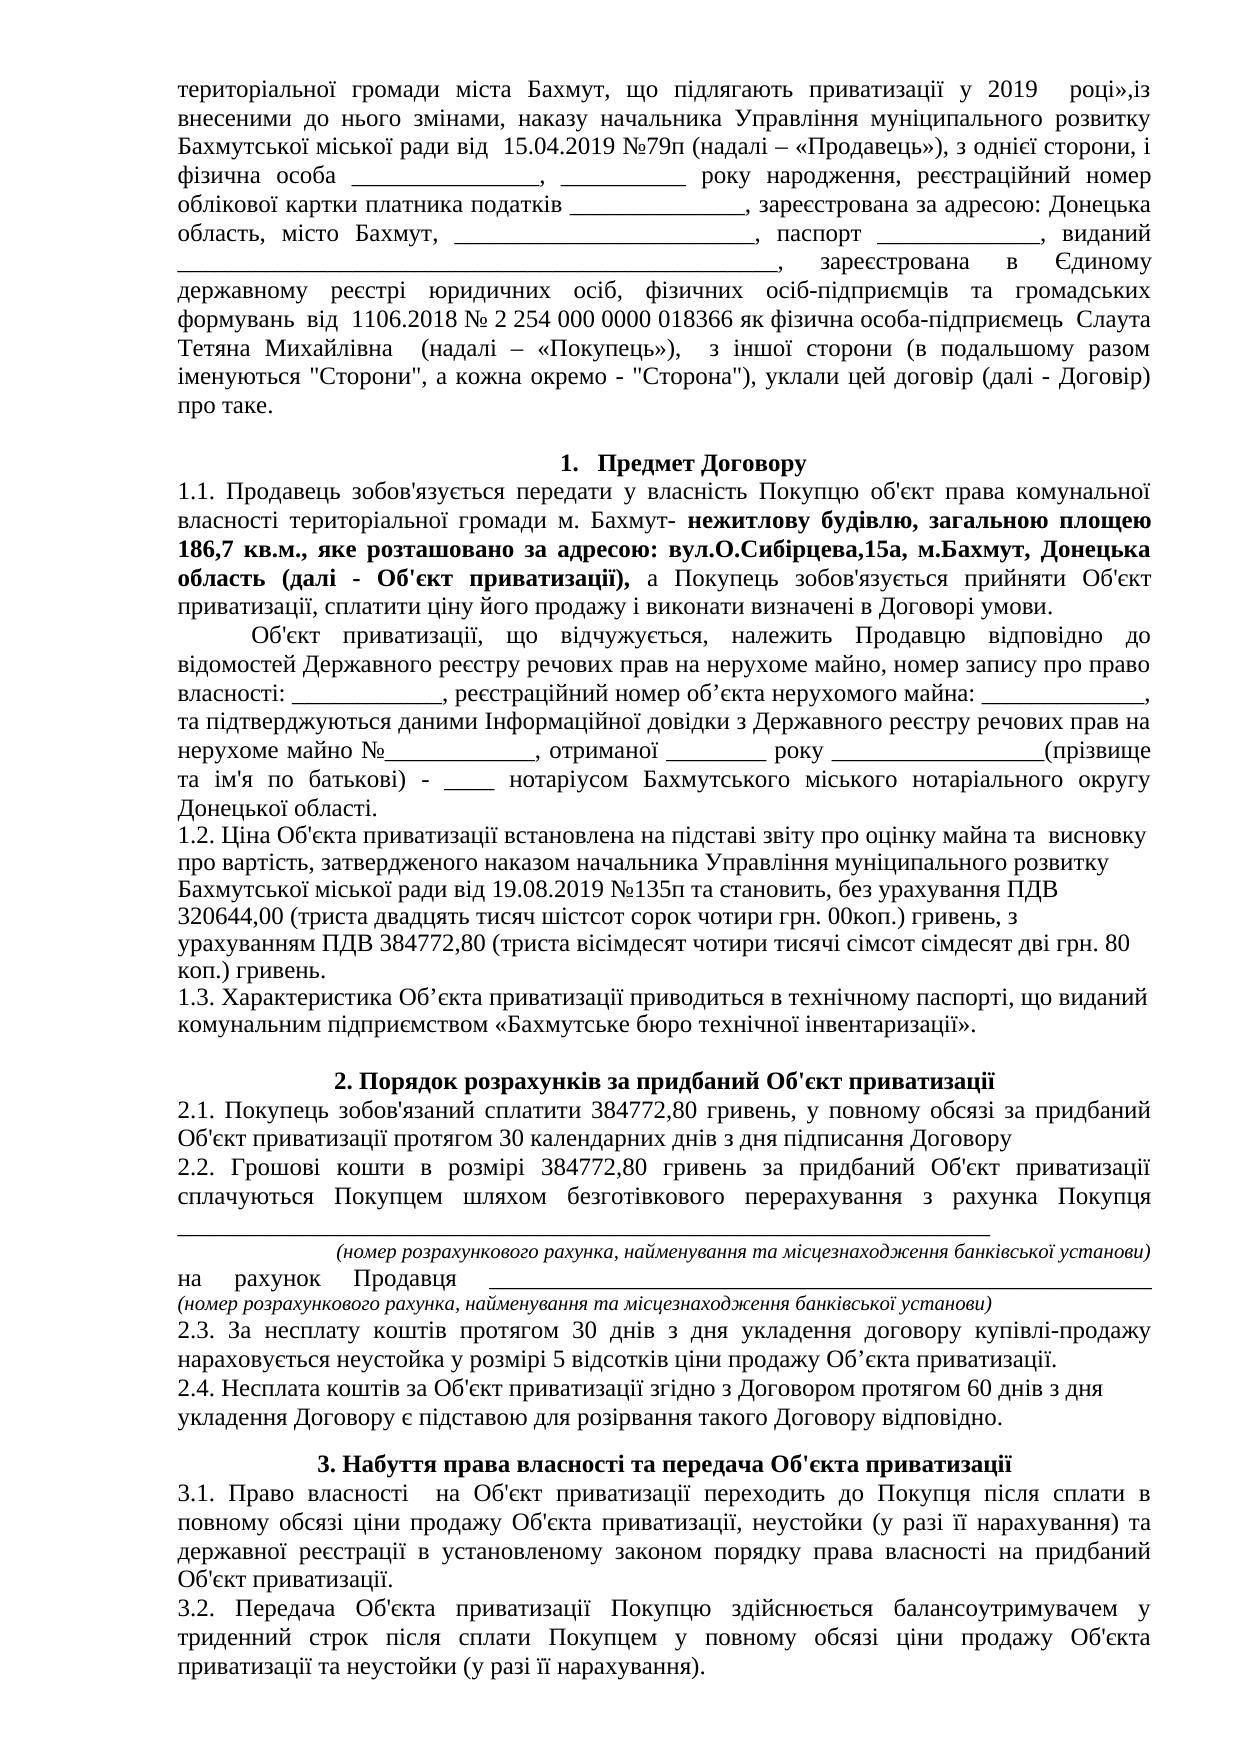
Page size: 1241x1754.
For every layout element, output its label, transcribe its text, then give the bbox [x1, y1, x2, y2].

text 2.2. Грошові кошти в розмірі 384772,80 гривень за придбаний Об'єкт приватизації сплачуються Покупцем шляхом безготівкового перерахування з рахунка Покупця _________________________________________________________________ (номер розрахункового рахунка, найменування та місцезнаходження банківської установи) на рахунок Продавця _____________________________________________________ (номер розрахункового рахунка, найменування та місцезнаходження банківської установи) [177, 1152, 1152, 1315]
text 2.4. Несплата коштів за Об'єкт приватизації згідно з Договором протягом 60 днів з дня укладення Договору є підставою для розірвання такого Договору відповідно. [177, 1373, 1152, 1430]
subtitle 2. Порядок розрахунків за придбаний Об'єкт приватизації [177, 1066, 1152, 1095]
text Об'єкт приватизації, що відчужується, належить Продавцю відповідно до відомостей Державного реєстру речових прав на нерухоме майно, номер запису про право власності: ____________, реєстраційний номер об’єкта нерухомого майна: _____________, та підтверджуються даними Інформаційної довідки з Державного реєстру речових прав на нерухоме майно №____________, отриманої ________ року _________________(прізвище та ім'я по батькові) - ____ нотаріусом Бахмутського міського нотаріального округу Донецької області. [177, 620, 1152, 821]
text 1.1. Продавець зобов'язується передати у власність Покупцю об'єкт права комунальної власності територіальної громади м. Бахмут- нежитлову будівлю, загальною площею 186,7 кв.м., яке розташовано за адресою: вул.О.Сибірцева,15а, м.Бахмут, Донецька область (далі - Об'єкт приватизації), а Покупець зобов'язується прийняти Об'єкт приватизації, сплатити ціну його продажу і виконати визначені в Договорі умови. [177, 476, 1152, 620]
subtitle 3. Набуття права власності та передача Об'єкта приватизації [177, 1449, 1152, 1478]
subtitle Предмет Договору [215, 448, 1152, 476]
text 2.3. За несплату коштів протягом 30 днів з дня укладення договору купівлі-продажу нараховується неустойка у розмірі 5 відсотків ціни продажу Об’єкта приватизації. [177, 1315, 1152, 1373]
text 1.2. Ціна Об'єкта приватизації встановлена на підставі звіту про оцінку майна та висновку про вартість, затвердженого наказом начальника Управління муніципального розвитку Бахмутської міської ради від 19.08.2019 №135п та становить, без урахування ПДВ 320644,00 (триста двадцять тисяч шістсот сорок чотири грн. 00коп.) гривень, з урахуванням ПДВ 384772,80 (триста вісімдесят чотири тисячі сімсот сімдесят дві грн. 80 коп.) гривень. 1.3. Характеристика Об’єкта приватизації приводиться в технічному паспорті, що виданий комунальним підприємством «Бахмутське бюро технічної інвентаризації». [177, 821, 1152, 1038]
text 2.1. Покупець зобов'язаний сплатити 384772,80 гривень, у повному обсязі за придбаний Об'єкт приватизації протягом 30 календарних днів з дня підписання Договору [177, 1095, 1152, 1152]
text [177, 74, 1152, 275]
text 3.2. Передача Об'єкта приватизації Покупцю здійснюється балансоутримувачем у триденний строк після сплати Покупцем у повному обсязі ціни продажу Об'єкта приватизації та неустойки (у разі її нарахування). [177, 1593, 1152, 1679]
text 3.1. Право власності на Об'єкт приватизації переходить до Покупця після сплати в повному обсязі ціни продажу Об'єкта приватизації, неустойки (у разі її нарахування) та державної реєстрації в установленому законом порядку права власності на придбаний Об'єкт приватизації. [177, 1478, 1152, 1593]
